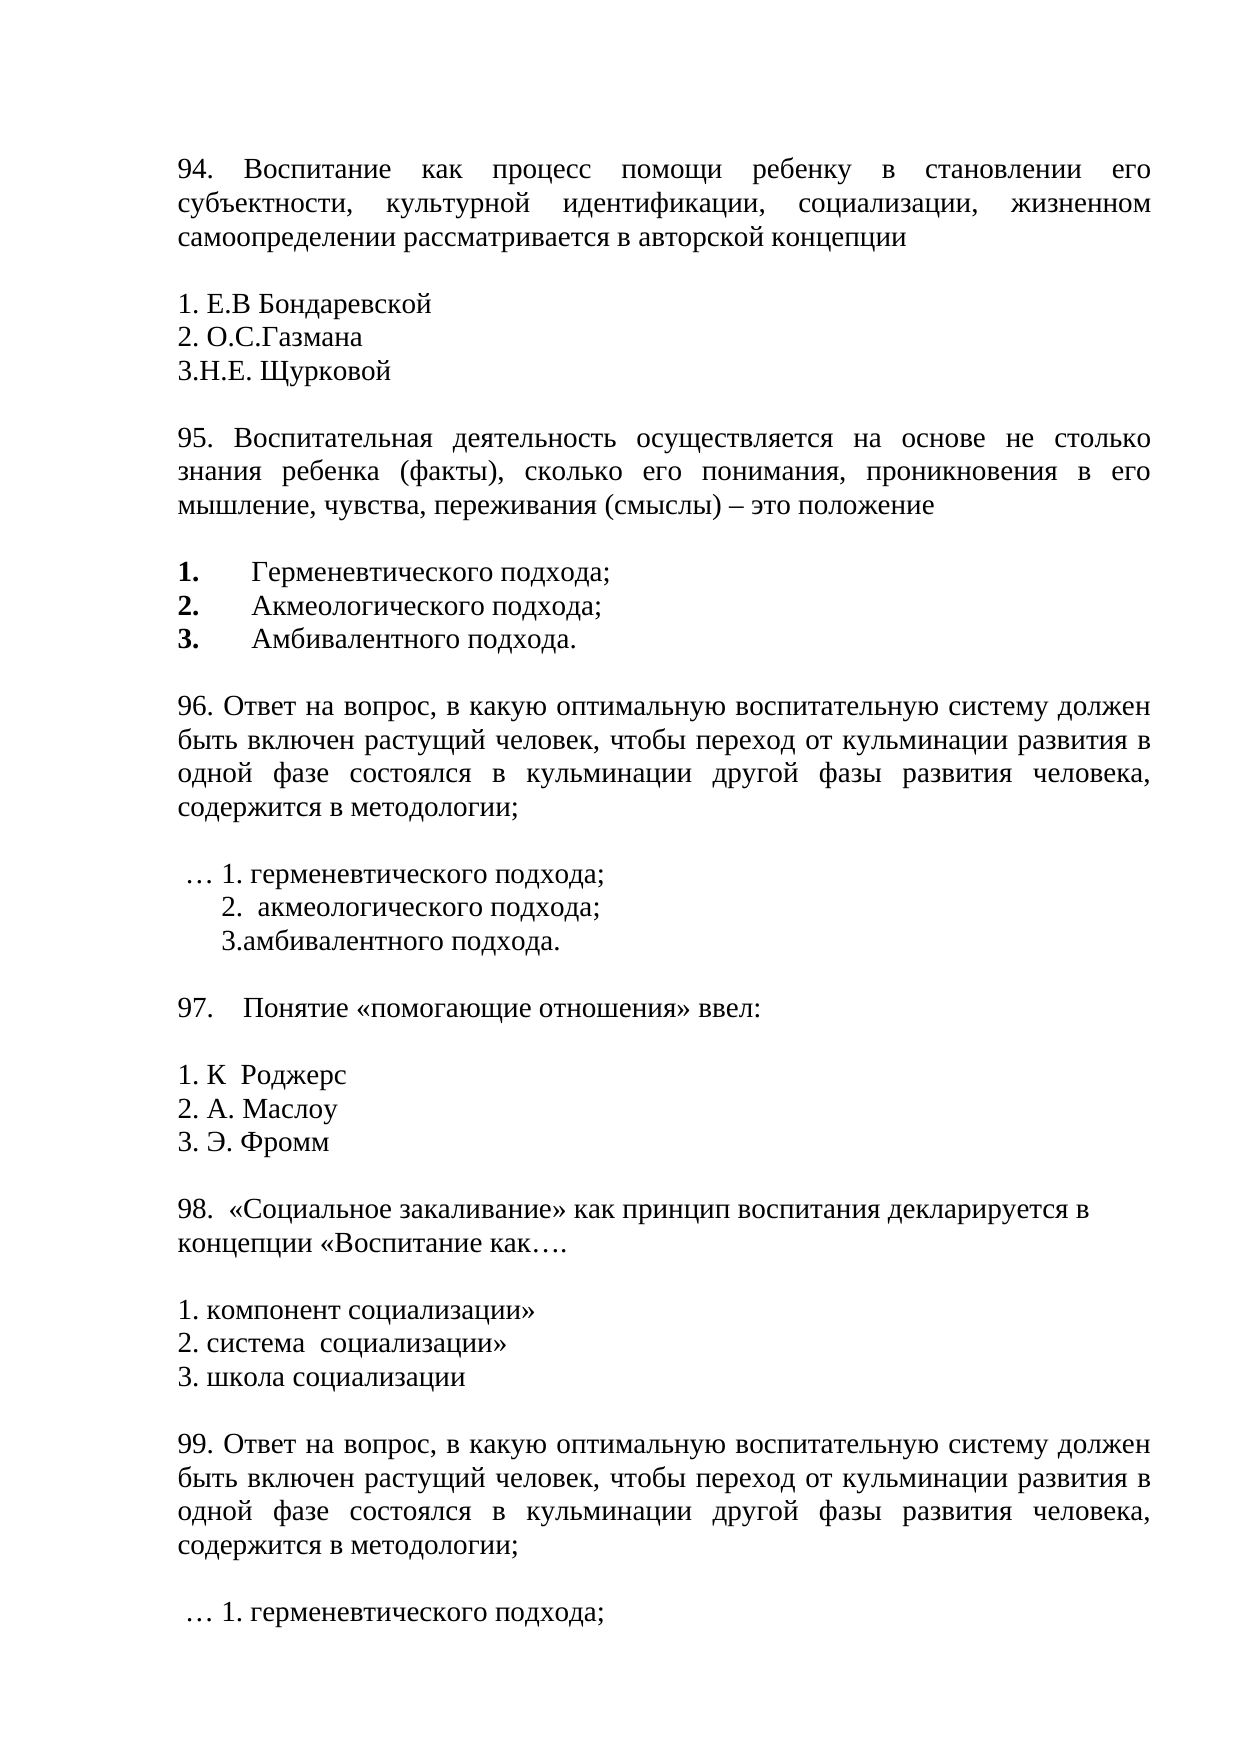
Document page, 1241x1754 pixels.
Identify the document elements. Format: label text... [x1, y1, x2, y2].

list 95. Воспитательная деятельность осуществляется на основе не столько знания ребенка (факты), сколько его понимания, проникновения в его мышление, чувства, переживания (смыслы) – это положение [177, 420, 1152, 521]
list 3. Э. Фромм [177, 1124, 1152, 1158]
text 2. акмеологического подхода; [177, 889, 1152, 923]
text 3. школа социализации [177, 1359, 1152, 1393]
list 97. Понятие «помогающие отношения» ввел: [177, 990, 1152, 1024]
list 1. компонент социализации» [177, 1292, 1152, 1326]
list Амбивалентного подхода. [177, 621, 1152, 655]
list Акмеологического подхода; [177, 588, 1152, 621]
list 2. А. Маслоу [177, 1091, 1152, 1124]
list 3.Н.Е. Щурковой [177, 353, 1152, 386]
list 2. система социализации» [177, 1326, 1152, 1359]
text … 1. герменевтического подхода; [177, 1594, 1152, 1627]
list 1. Е.В Бондаревской [177, 286, 1152, 319]
list Герменевтического подхода; [177, 554, 1152, 588]
text 3.амбивалентного подхода. [177, 923, 1152, 957]
text … 1. герменевтического подхода; [177, 856, 1152, 889]
text 99. Ответ на вопрос, в какую оптимальную воспитательную систему должен быть включен растущий человек, чтобы переход от кульминации развития в одной фазе состоялся в кульминации другой фазы развития человека, содержится в методологии; [177, 1426, 1152, 1560]
list 98. «Социальное закаливание» как принцип воспитания декларируется в концепции «Воспитание как…. [177, 1191, 1152, 1258]
list 2. О.С.Газмана [177, 319, 1152, 353]
list 94. Воспитание как процесс помощи ребенку в становлении его субъектности, культурной идентификации, социализации, жизненном самоопределении рассматривается в авторской концепции [177, 152, 1152, 252]
list 1. К Роджерс [177, 1057, 1152, 1091]
text 96. Ответ на вопрос, в какую оптимальную воспитательную систему должен быть включен растущий человек, чтобы переход от кульминации развития в одной фазе состоялся в кульминации другой фазы развития человека, содержится в методологии; [177, 688, 1152, 822]
